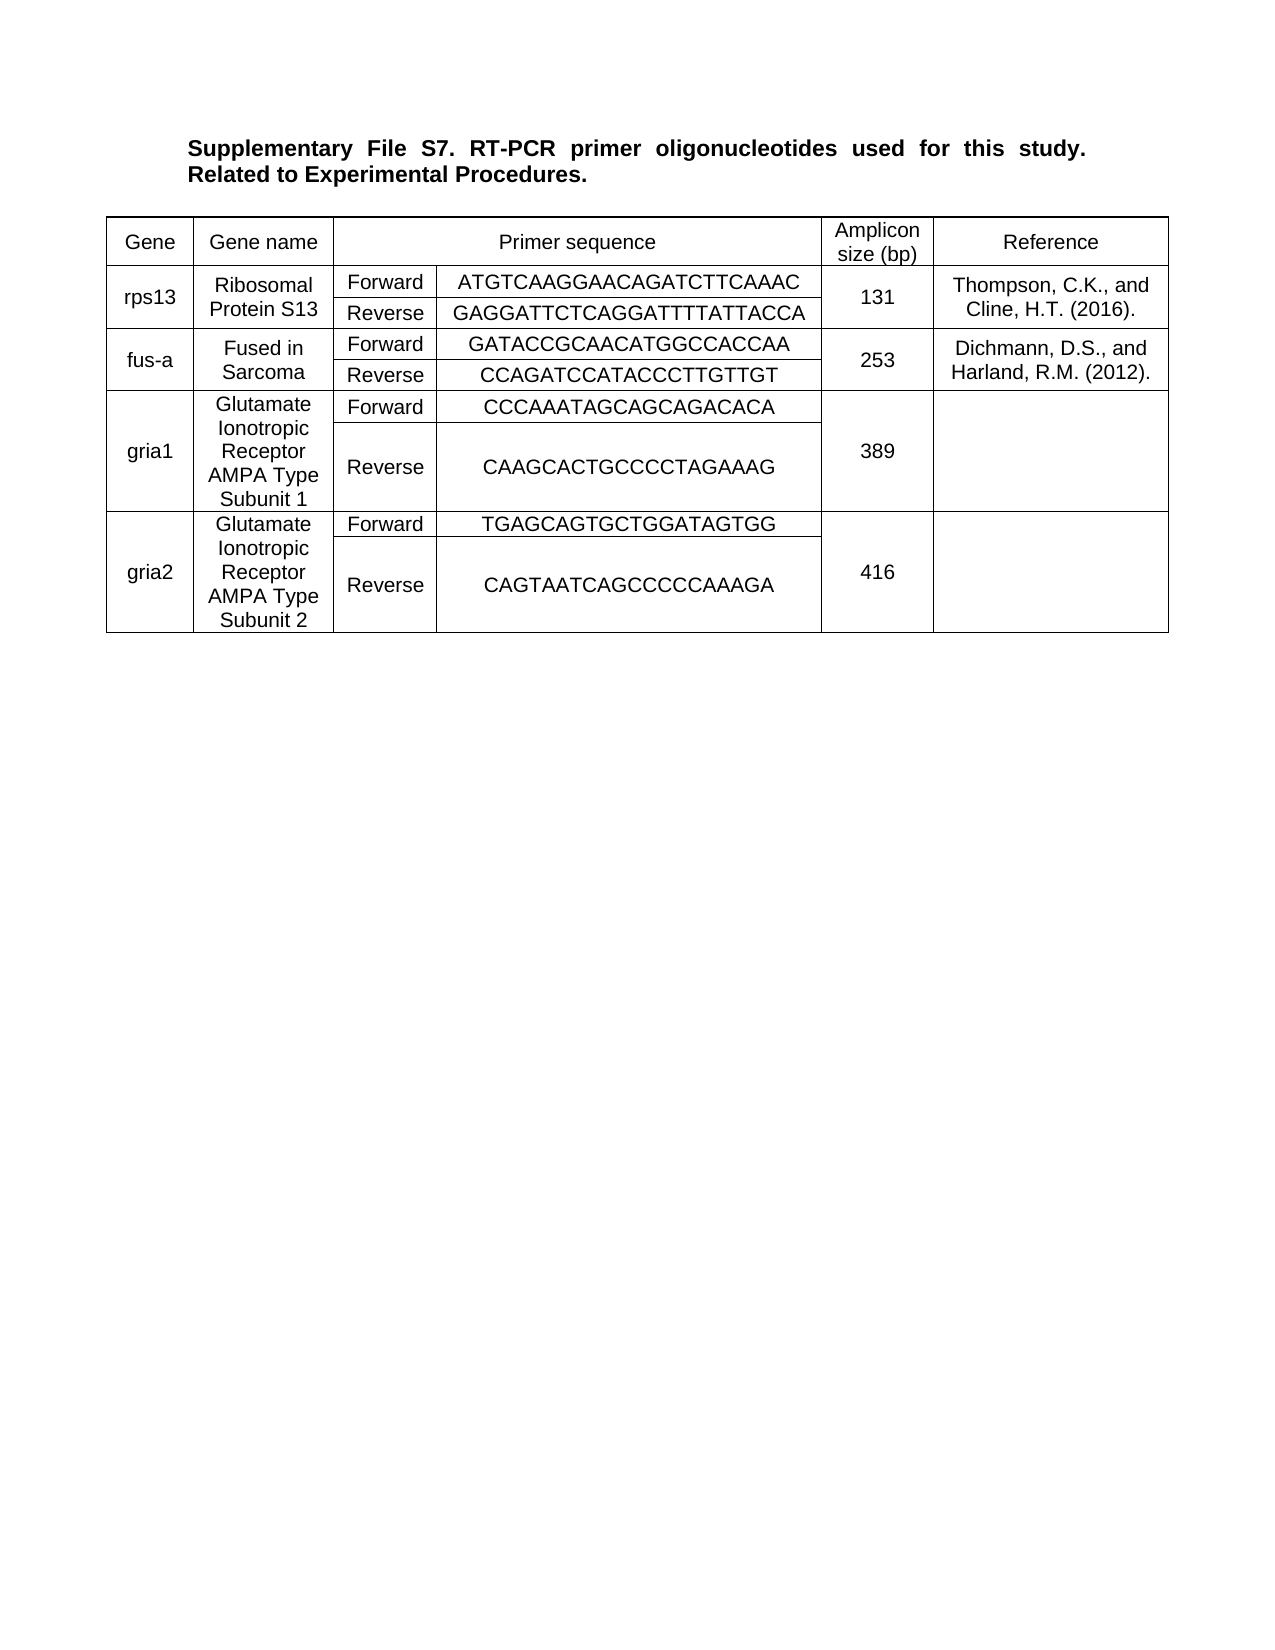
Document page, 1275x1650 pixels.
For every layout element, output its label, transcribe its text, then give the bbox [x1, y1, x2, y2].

table_header Reference [934, 218, 1168, 265]
table_cell CCAGATCCATACCCTTGTTGT [437, 360, 821, 390]
table_cell Reverse [334, 298, 436, 328]
table_cell Reverse [334, 360, 436, 390]
table_cell Thompson, C.K., and Cline, H.T. (2016). [934, 266, 1168, 328]
table_cell gria2 [107, 512, 193, 632]
table_header Gene name [194, 218, 333, 265]
table_header Primer sequence [334, 218, 821, 265]
table_cell CCCAAATAGCAGCAGACACA [437, 391, 821, 422]
table_cell GAGGATTCTCAGGATTTTATTACCA [437, 298, 821, 328]
table_cell 131 [822, 266, 933, 328]
table_cell Forward [334, 512, 436, 536]
table_cell Forward [334, 266, 436, 297]
table_cell Fused in Sarcoma [194, 329, 333, 390]
table_cell Ribosomal Protein S13 [194, 266, 333, 328]
table_cell Reverse [334, 537, 436, 632]
table_cell [934, 391, 1168, 511]
table_cell ATGTCAAGGAACAGATCTTCAAAC [437, 266, 821, 297]
table_cell [934, 512, 1168, 632]
table_cell Glutamate Ionotropic Receptor AMPA Type Subunit 2 [194, 512, 333, 632]
table_cell TGAGCAGTGCTGGATAGTGG [437, 512, 821, 536]
table_cell 416 [822, 512, 933, 632]
text Supplementary File S7. RT-PCR primer oligonucleotides used for this study. Related to Experimental Procedures. [187, 135, 1087, 188]
table_cell fus-a [107, 329, 193, 390]
table_cell 253 [822, 329, 933, 390]
table_cell CAGTAATCAGCCCCCAAAGA [437, 537, 821, 632]
table_cell CAAGCACTGCCCCTAGAAAG [437, 423, 821, 511]
table_cell Forward [334, 329, 436, 359]
table_header Amplicon size (bp) [822, 218, 933, 265]
table_cell Dichmann, D.S., and Harland, R.M. (2012). [934, 329, 1168, 390]
table_cell rps13 [107, 266, 193, 328]
table_header Gene [107, 218, 193, 265]
table_cell Forward [334, 391, 436, 422]
table_cell 389 [822, 391, 933, 511]
table_cell gria1 [107, 391, 193, 511]
table_cell GATACCGCAACATGGCCACCAA [437, 329, 821, 359]
table_cell Reverse [334, 423, 436, 511]
table_cell Glutamate Ionotropic Receptor AMPA Type Subunit 1 [194, 391, 333, 511]
